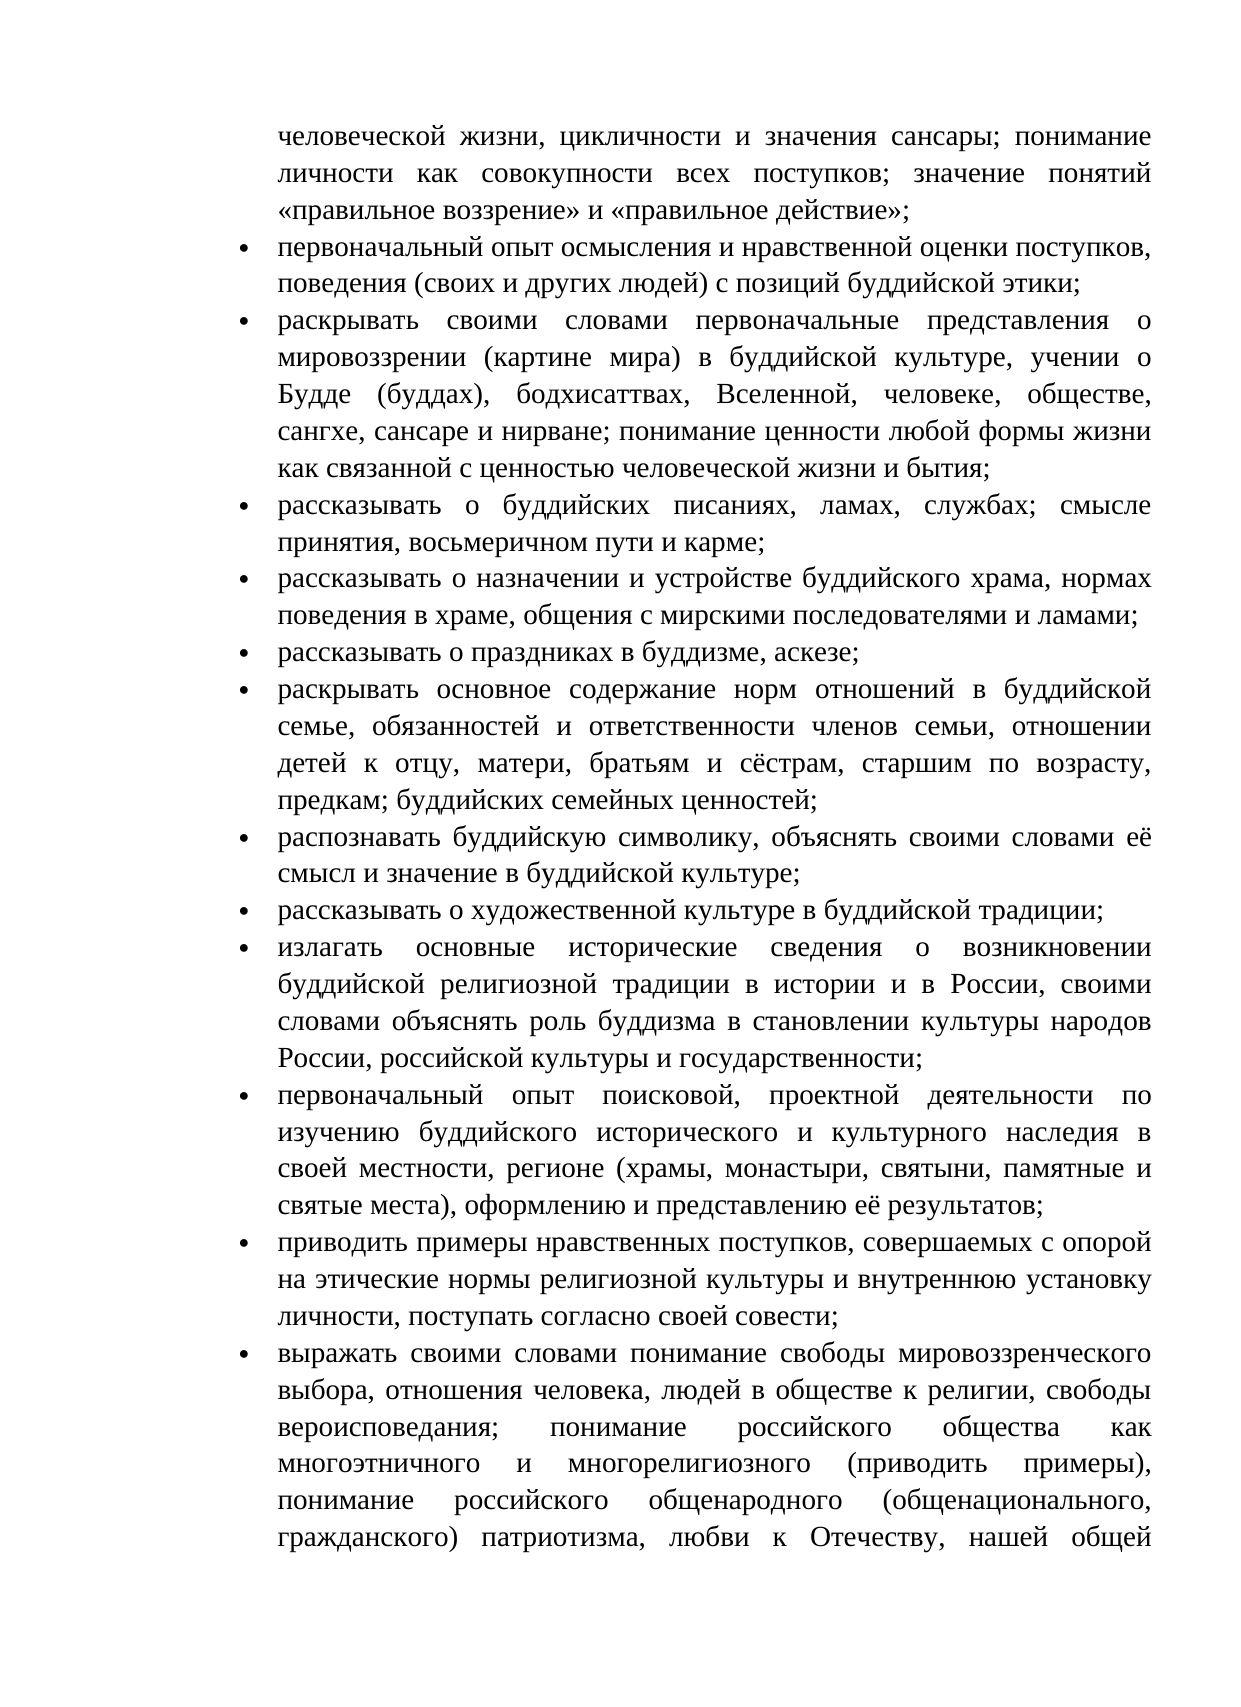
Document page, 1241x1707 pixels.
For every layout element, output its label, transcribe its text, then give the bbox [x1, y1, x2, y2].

list раскрывать своими словами первоначальные представления о мировоззрении (картине мира) в буддийской культуре, учении о Будде (буддах), бодхисаттвах, Вселенной, человеке, обществе, сангхе, сансаре и нирване; понимание ценности любой формы жизни как связанной с ценностью человеческой жизни и бытия; [240, 302, 1152, 483]
list рассказывать о праздниках в буддизме, аскезе; [240, 634, 1152, 668]
list распознавать буддийскую символику, объяснять своими словами её смысл и значение в буддийской культуре; [240, 819, 1152, 889]
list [240, 1335, 1152, 1553]
list первоначальный опыт поисковой, проектной деятельности по изучению буддийского исторического и культурного наследия в своей местности, регионе (храмы, монастыри, святыни, памятные и святые места), оформлению и представлению её результатов; [240, 1077, 1152, 1221]
list излагать основные исторические сведения о возникновении буддийской религиозной традиции в истории и в России, своими словами объяснять роль буддизма в становлении культуры народов России, российской культуры и государственности; [240, 929, 1152, 1073]
list рассказывать о назначении и устройстве буддийского храма, нормах поведения в храме, общения с мирскими последователями и ламами; [240, 561, 1152, 631]
list рассказывать о художественной культуре в буддийской традиции; [240, 892, 1152, 926]
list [240, 118, 1152, 225]
list приводить примеры нравственных поступков, совершаемых с опорой на этические нормы религиозной культуры и внутреннюю установку личности, поступать согласно своей совести; [240, 1224, 1152, 1332]
list рассказывать о буддийских писаниях, ламах, службах; смысле принятия, восьмеричном пути и карме; [240, 487, 1152, 557]
list первоначальный опыт осмысления и нравственной оценки поступков, поведения (своих и других людей) с позиций буддийской этики; [240, 229, 1152, 299]
list раскрывать основное содержание норм отношений в буддийской семье, обязанностей и ответственности членов семьи, отношении детей к отцу, матери, братьям и сёстрам, старшим по возрасту, предкам; буддийских семейных ценностей; [240, 671, 1152, 815]
